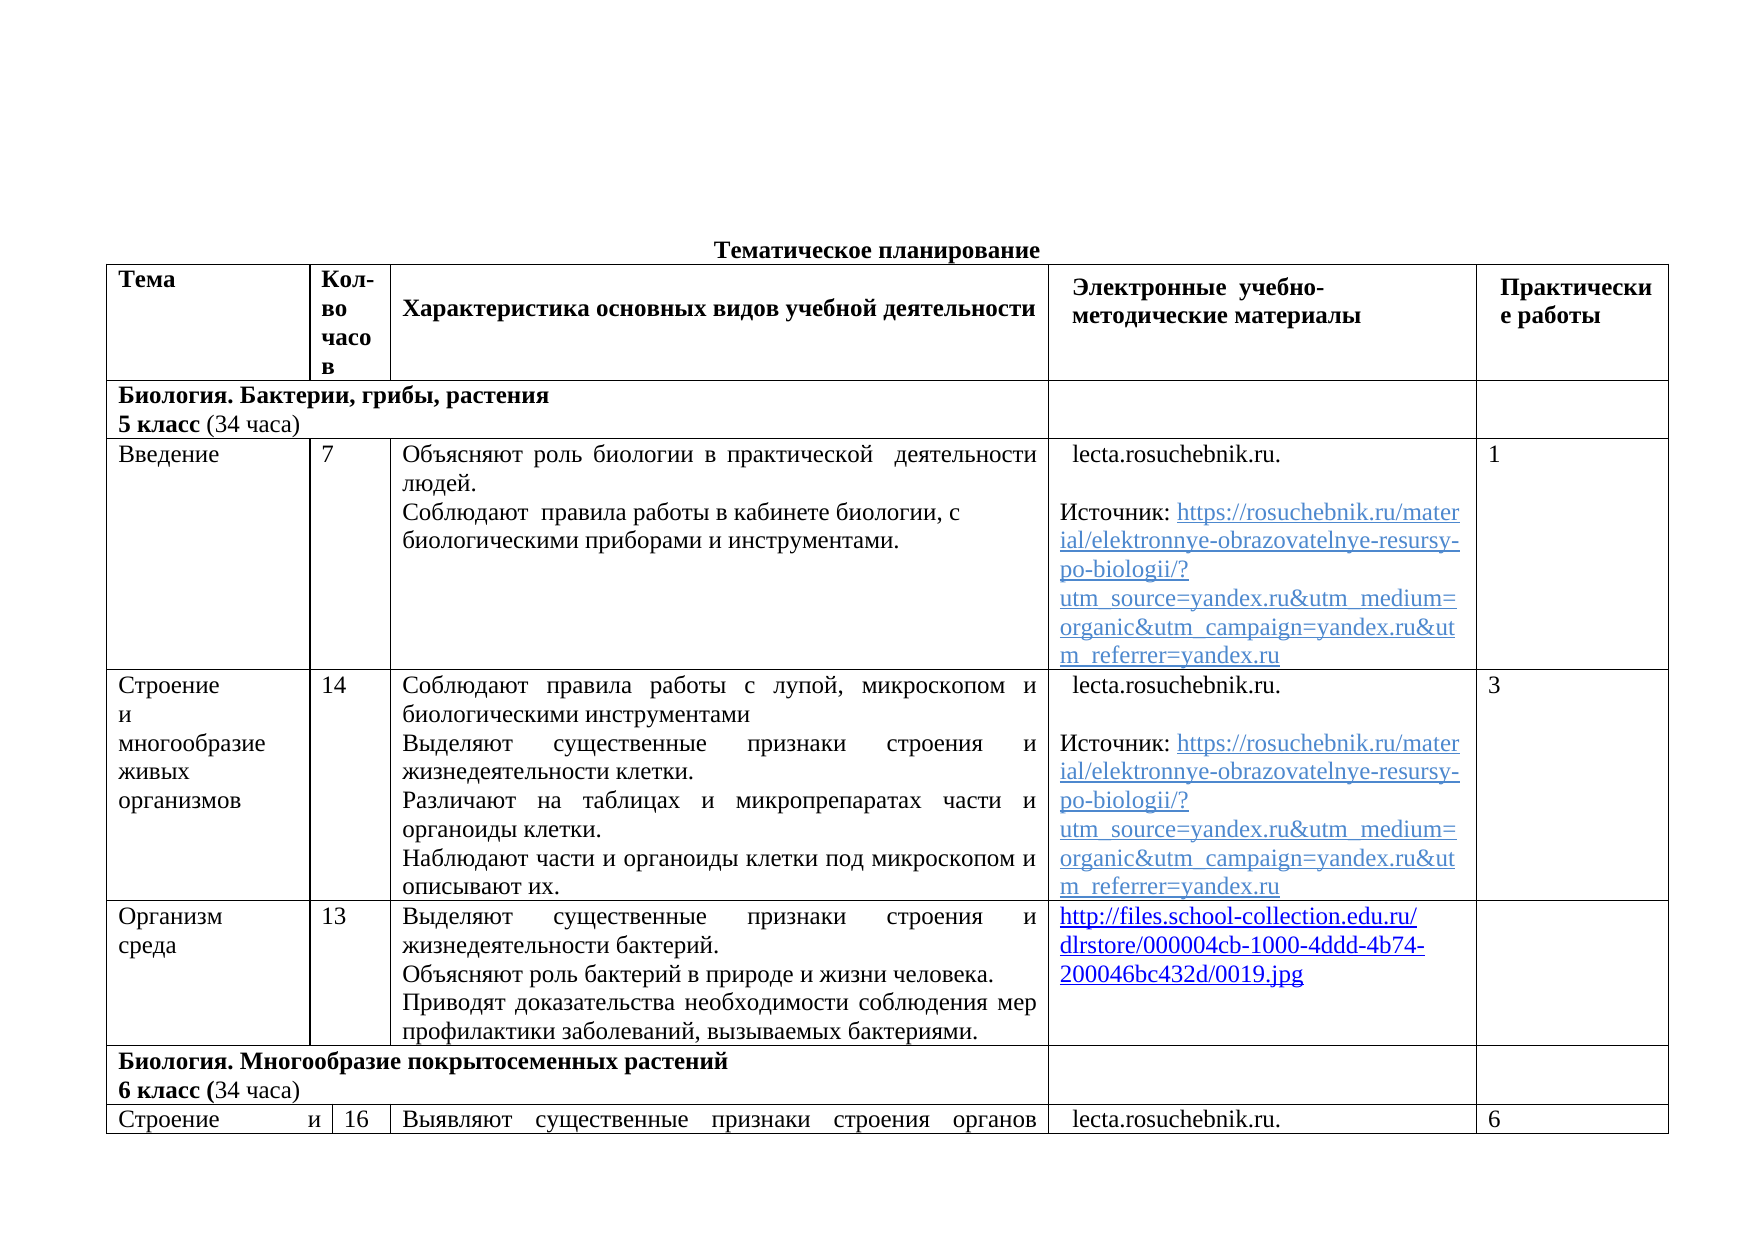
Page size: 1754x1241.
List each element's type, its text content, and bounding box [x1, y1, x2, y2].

table_cell Биология. Многообразие покрытосеменных растений 6 класс (34 часа) [107, 1046, 1048, 1103]
table_cell [1477, 381, 1668, 438]
table_cell 6 [1477, 1105, 1668, 1133]
table_cell Строение и многообразие живых организмов [107, 670, 309, 900]
table_cell Выделяют существенные признаки строения и жизнедеятельности бактерий. Объясняют роль бактерий в природе и жизни человека. Приводят доказательства необходимости соблюдения мер профилактики заболеваний, вызываемых бактериями. [391, 901, 1048, 1045]
table_cell [1049, 381, 1476, 438]
table_cell http://files.school-collection.edu.ru/dlrstore/000004cb-1000-4ddd-4b74-200046bc432d/0019.jpg [1049, 901, 1476, 1045]
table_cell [107, 1105, 332, 1133]
table_cell 3 [1477, 670, 1668, 900]
table_cell 7 [311, 439, 390, 669]
table_cell Организм среда [107, 901, 309, 1045]
table_cell [1049, 1046, 1476, 1103]
table_cell [1477, 1046, 1668, 1103]
table_header Электронные учебно-методические материалы [1049, 265, 1476, 379]
table_header Характеристика основных видов учебной деятельности [391, 265, 1048, 379]
table_header Кол-во часов [311, 265, 390, 379]
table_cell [391, 1105, 1048, 1133]
text Тематическое планирование [118, 235, 1636, 263]
table_cell Биология. Бактерии, грибы, растения 5 класс (34 часа) [107, 381, 1048, 438]
table_cell Введение [107, 439, 309, 669]
table_header Тема [107, 265, 309, 379]
table_cell Объясняют роль биологии в практической деятельности людей. Соблюдают правила работы в кабинете биологии, с биологическими приборами и инструментами. [391, 439, 1048, 669]
table_header Практические работы [1477, 265, 1668, 379]
table_cell 14 [311, 670, 390, 900]
table_cell 16 [333, 1105, 390, 1133]
table_cell 13 [311, 901, 390, 1045]
table_cell [1477, 901, 1668, 1045]
table_cell Соблюдают правила работы с лупой, микроскопом и биологическими инструментами Выделяют существенные признаки строения и жизнедеятельности клетки. Различают на таблицах и микропрепаратах части и органоиды клетки. Наблюдают части и органоиды клетки под микроскопом и описывают их. [391, 670, 1048, 900]
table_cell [1049, 1105, 1476, 1133]
table_cell 1 [1477, 439, 1668, 669]
